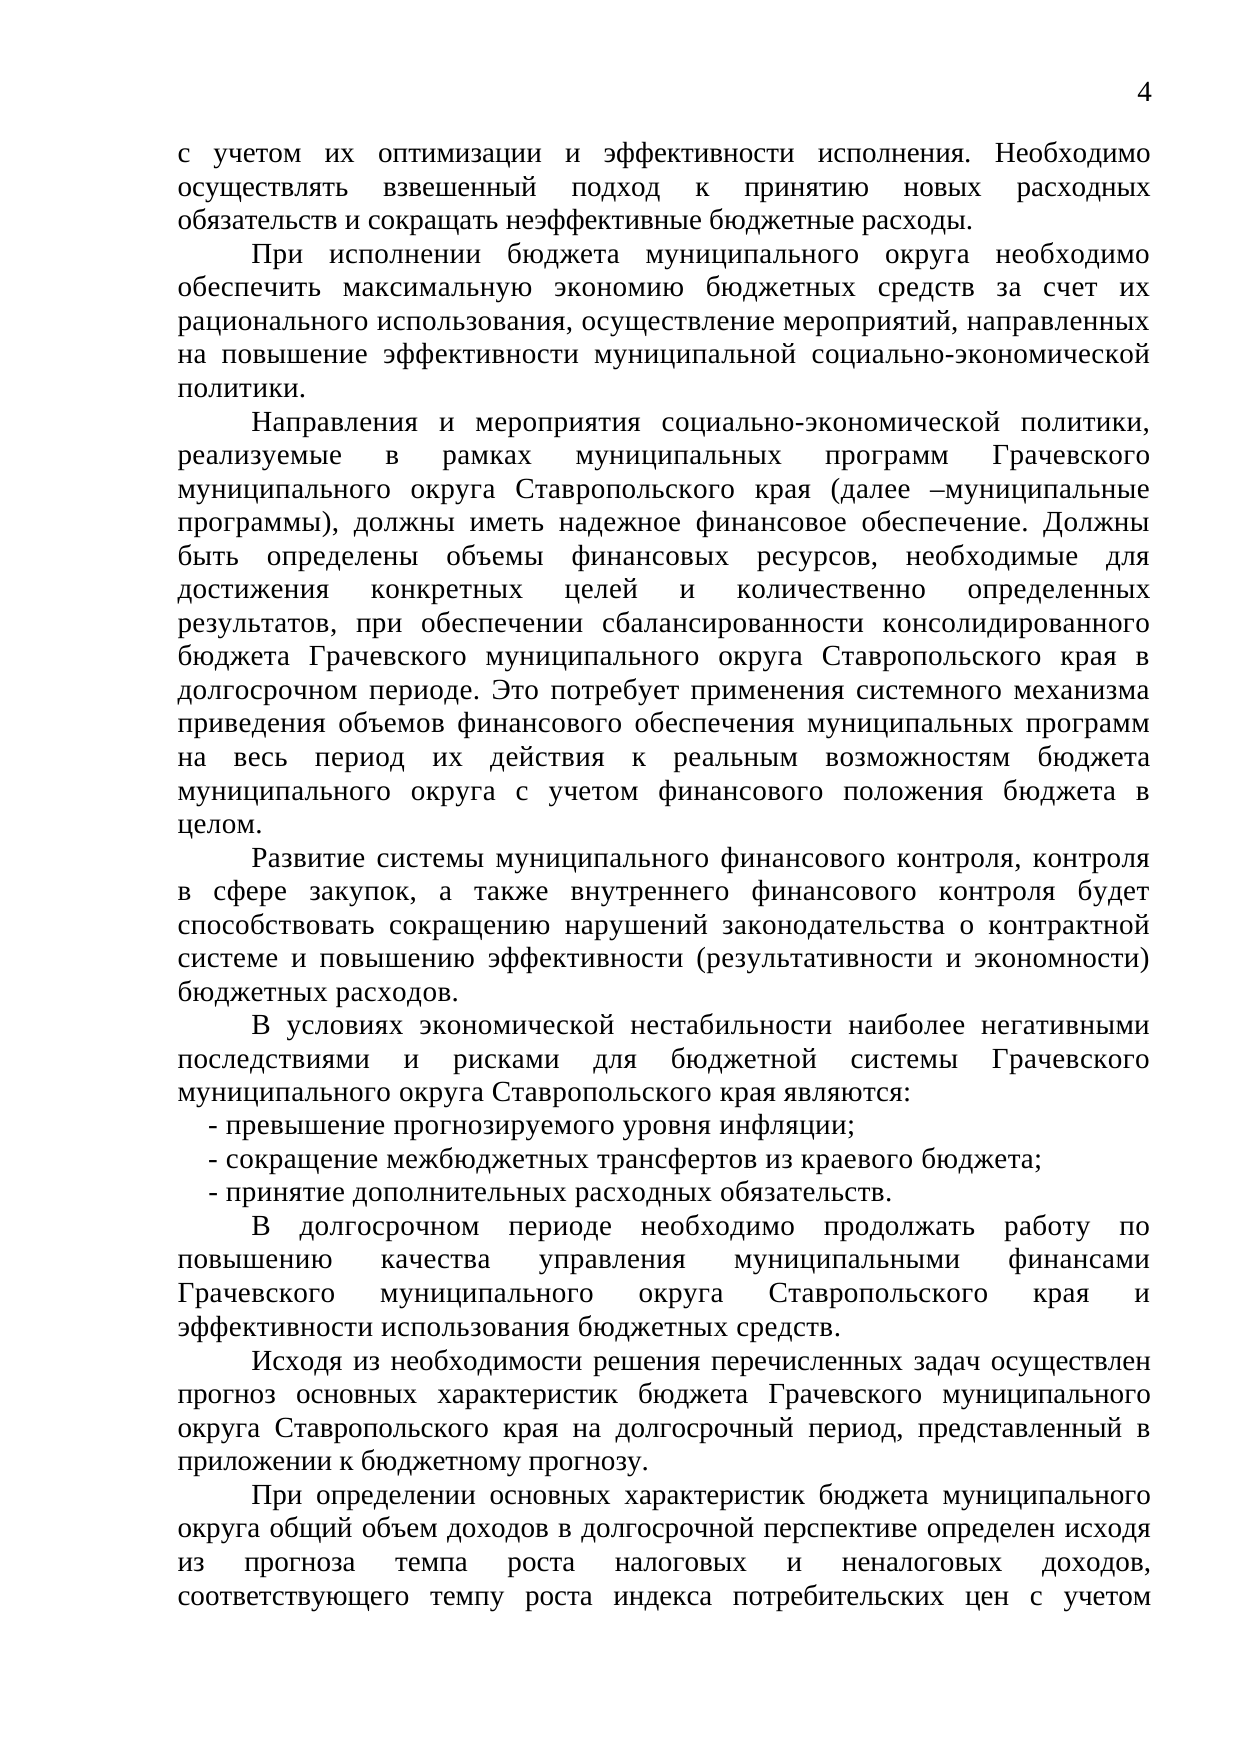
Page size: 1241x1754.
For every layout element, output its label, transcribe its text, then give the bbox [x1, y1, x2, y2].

text В условиях экономической нестабильности наиболее негативными последствиями и рисками для бюджетной системы Грачевского муниципального округа Ставропольского края являются: [177, 1007, 1152, 1108]
text - принятие дополнительных расходных обязательств. [177, 1175, 1152, 1209]
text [177, 1477, 1152, 1611]
text В долгосрочном периоде необходимо продолжать работу по повышению качества управления муниципальными финансами Грачевского муниципального округа Ставропольского края и эффективности использования бюджетных средств. [177, 1209, 1152, 1343]
text Направления и мероприятия социально-экономической политики, реализуемые в рамках муниципальных программ Грачевского муниципального округа Ставропольского края (далее –муниципальные программы), должны иметь надежное финансовое обеспечение. Должны быть определены объемы финансовых ресурсов, необходимые для достижения конкретных целей и количественно определенных результатов, при обеспечении сбалансированности консолидированного бюджета Грачевского муниципального округа Ставропольского края в долгосрочном периоде. Это потребует применения системного механизма приведения объемов финансового обеспечения муниципальных программ на весь период их действия к реальным возможностям бюджета муниципального округа с учетом финансового положения бюджета в целом. [177, 404, 1152, 840]
text Развитие системы муниципального финансового контроля, контроля в сфере закупок, а также внутреннего финансового контроля будет способствовать сокращению нарушений законодательства о контрактной системе и повышению эффективности (результативности и экономности) бюджетных расходов. [177, 840, 1152, 1007]
text При исполнении бюджета муниципального округа необходимо обеспечить максимальную экономию бюджетных средств за счет их рационального использования, осуществление мероприятий, направленных на повышение эффективности муниципальной социально-экономической политики. [177, 236, 1152, 404]
text - сокращение межбюджетных трансфертов из краевого бюджета; [177, 1142, 1152, 1175]
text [177, 135, 1152, 236]
text - превышение прогнозируемого уровня инфляции; [177, 1108, 1152, 1142]
text Исходя из необходимости решения перечисленных задач осуществлен прогноз основных характеристик бюджета Грачевского муниципального округа Ставропольского края на долгосрочный период, представленный в приложении к бюджетному прогнозу. [177, 1343, 1152, 1477]
